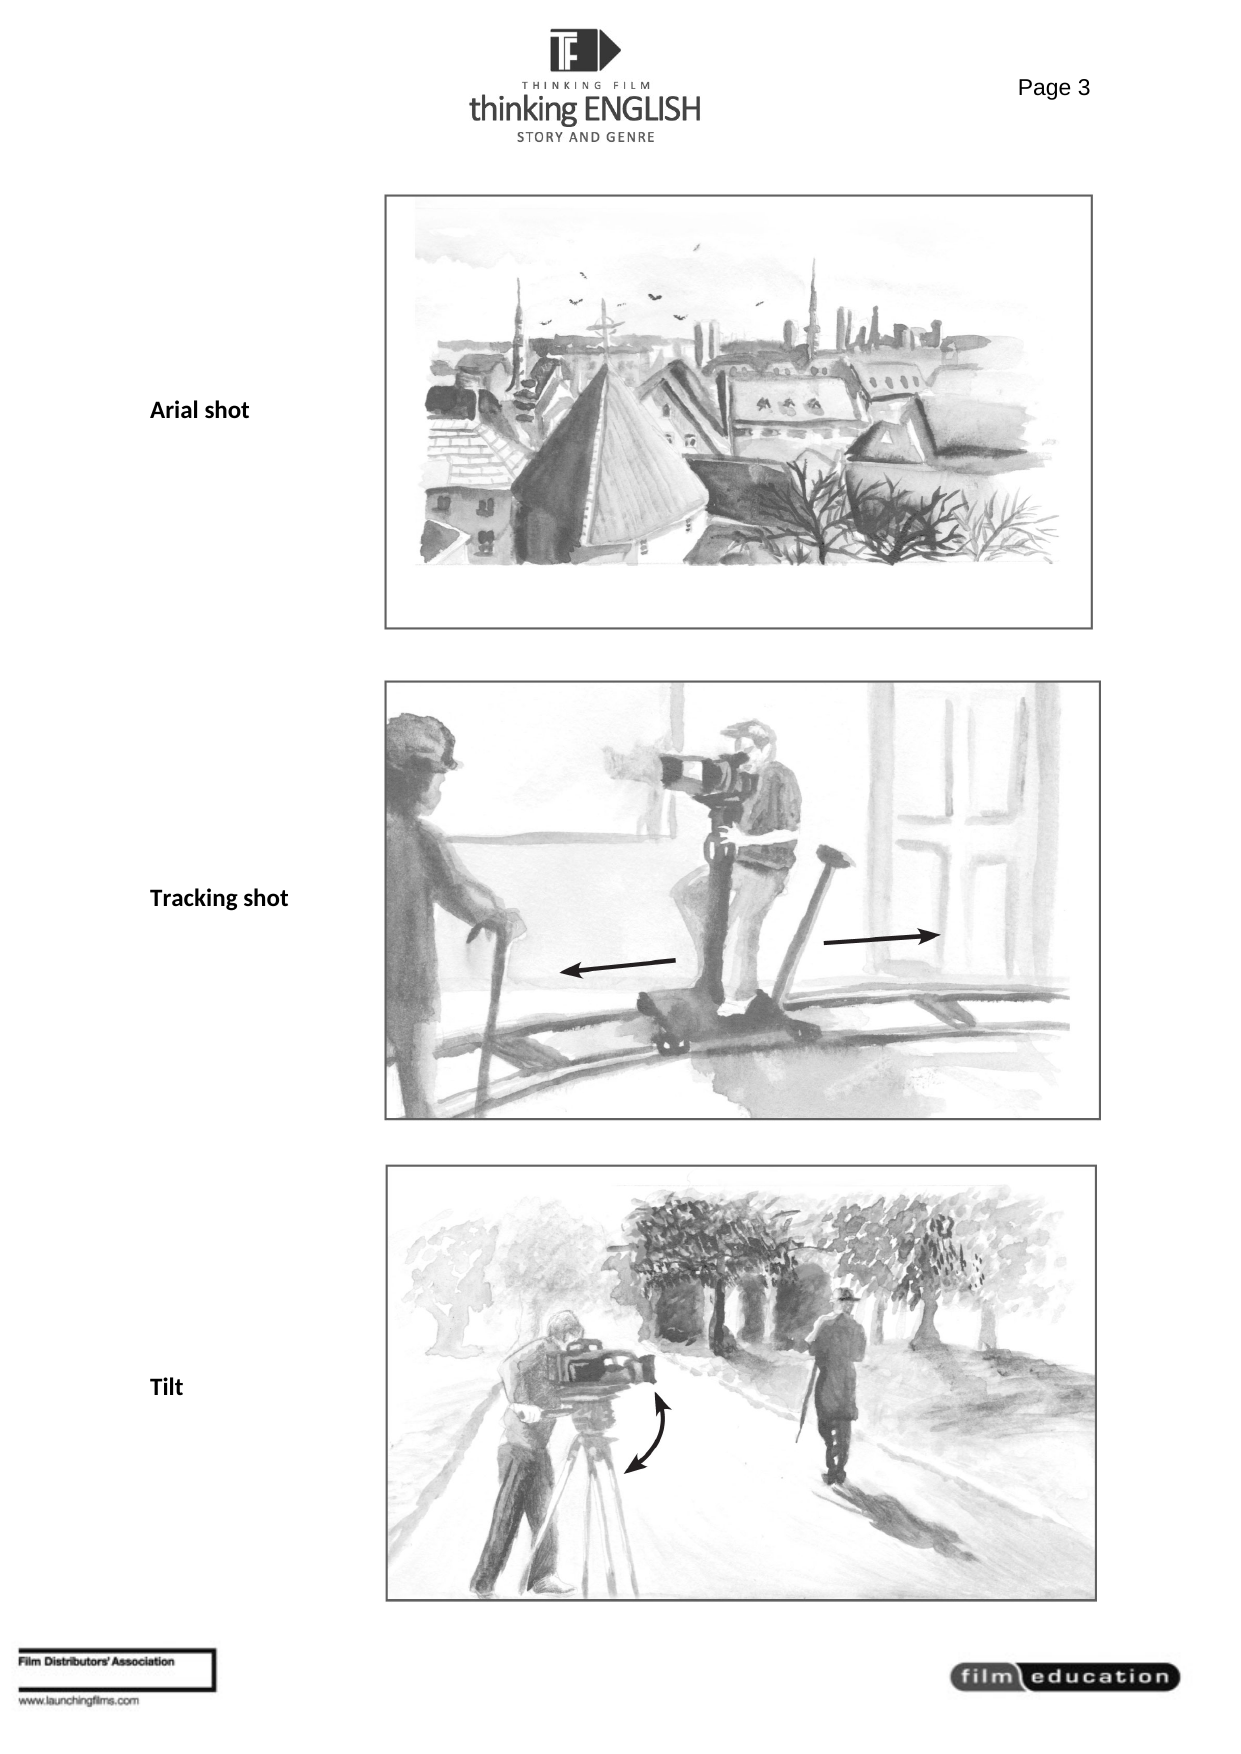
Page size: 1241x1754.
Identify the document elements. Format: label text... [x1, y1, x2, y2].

text Tilt [150, 1371, 375, 1401]
picture [0, 1629, 1200, 1716]
picture [375, 1162, 1105, 1613]
picture [375, 187, 1102, 638]
picture [375, 675, 1109, 1132]
picture [450, 26, 718, 146]
text Arial shot [150, 394, 375, 425]
text Tracking shot [150, 882, 375, 913]
